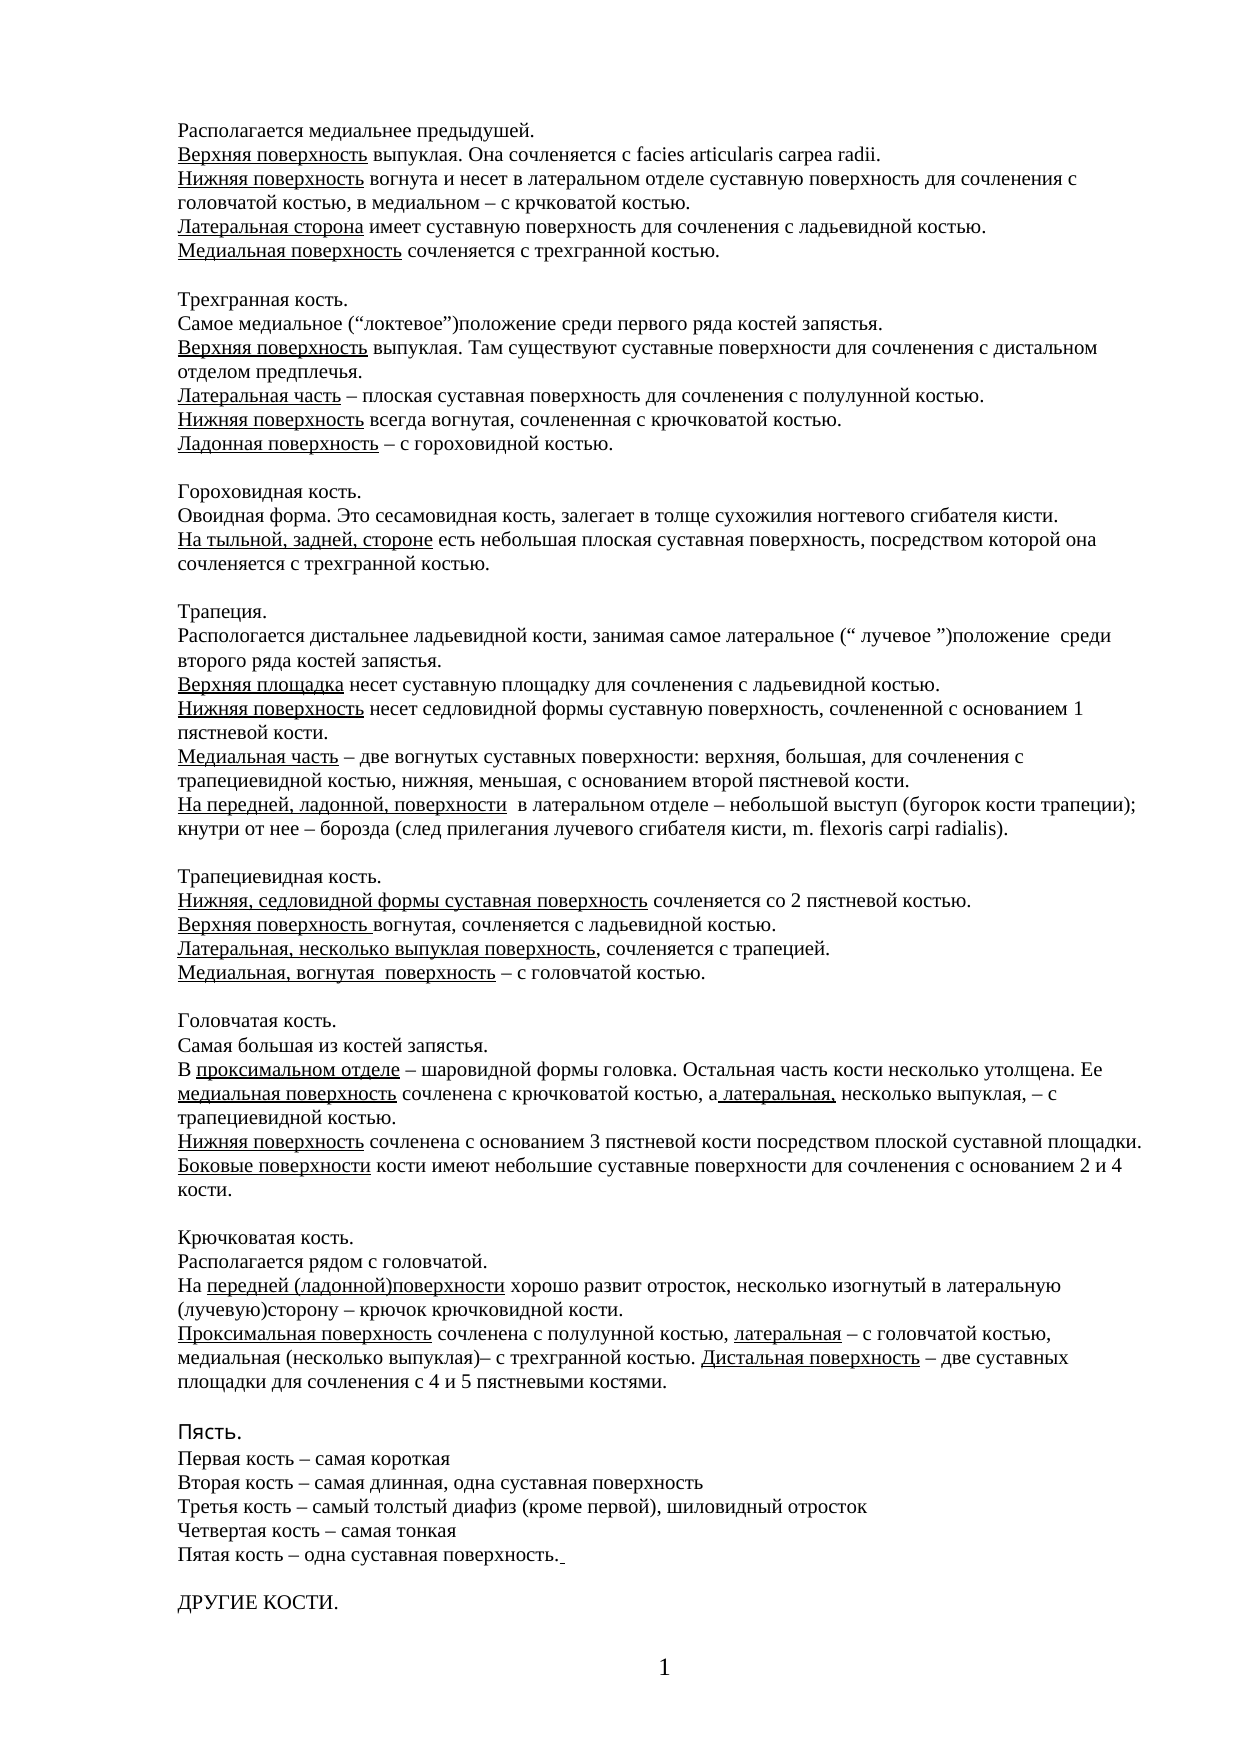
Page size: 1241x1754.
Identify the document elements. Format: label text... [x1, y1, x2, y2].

text Латеральная сторона имеет суставную поверхность для сочленения с ладьевидной костью. [177, 214, 1152, 238]
text Распологается дистальнее ладьевидной кости, занимая самое латеральное (“ лучевое ”)положение среди второго ряда костей запястья. [177, 623, 1152, 672]
text Боковые поверхности кости имеют небольшие суставные поверхности для сочленения с основанием 2 и 4 кости. [177, 1153, 1152, 1201]
text Первая кость – самая короткая [177, 1446, 1152, 1470]
text Третья кость – самый толстый диафиз (кроме первой), шиловидный отросток [177, 1494, 1152, 1518]
text Трехгранная кость. [177, 287, 1152, 311]
text Трапециевидная кость. [177, 864, 1152, 888]
text На передней, ладонной, поверхности в латеральном отделе – небольшой выступ (бугорок кости трапеции); кнутри от нее – борозда (след прилегания лучевого сгибателя кисти, m. flexoris carpi radialis). [177, 792, 1152, 840]
text Медиальная, вогнутая поверхность – с головчатой костью. [177, 960, 1152, 984]
text Самое медиальное (“локтевое”)положение среди первого ряда костей запястья. [177, 311, 1152, 335]
text Крючковатая кость. [177, 1225, 1152, 1249]
text На тыльной, задней, стороне есть небольшая плоская суставная поверхность, посредством которой она сочленяется с трехгранной костью. [177, 527, 1152, 575]
text Верхняя поверхность вогнутая, сочленяется с ладьевидной костью. [177, 912, 1152, 936]
text Медиальная часть – две вогнутых суставных поверхности: верхняя, большая, для сочленения с трапециевидной костью, нижняя, меньшая, с основанием второй пястневой кости. [177, 744, 1152, 792]
text Верхняя поверхность выпуклая. Там существуют суставные поверхности для сочленения с дистальном отделом предплечья. [177, 335, 1152, 383]
text Проксимальная поверхность сочленена с полулунной костью, латеральная – с головчатой костью, медиальная (несколько выпуклая)– с трехгранной костью. Дистальная поверхность – две суставных площадки для сочленения с 4 и 5 пястневыми костями. [177, 1321, 1152, 1393]
text Трапеция. [177, 599, 1152, 623]
text Располагается рядом с головчатой. [177, 1249, 1152, 1273]
text На передней (ладонной)поверхности хорошо развит отросток, несколько изогнутый в латеральную (лучевую)сторону – крючок крючковидной кости. [177, 1273, 1152, 1321]
text Латеральная, несколько выпуклая поверхность, сочленяется с трапецией. [177, 936, 1152, 960]
text Четвертая кость – самая тонкая [177, 1518, 1152, 1542]
text Овоидная форма. Это сесамовидная кость, залегает в толще сухожилия ногтевого сгибателя кисти. [177, 503, 1152, 527]
text Нижняя поверхность несет седловидной формы суставную поверхность, сочлененной с основанием 1 пястневой кости. [177, 696, 1152, 744]
text Гороховидная кость. [177, 479, 1152, 503]
text Нижняя, седловидной формы суставная поверхность сочленяется со 2 пястневой костью. [177, 888, 1152, 912]
text Медиальная поверхность сочленяется с трехгранной костью. [177, 238, 1152, 262]
text Верхняя поверхность выпуклая. Она сочленяется с facies articularis carpea radii. [177, 142, 1152, 166]
text Располагается медиальнее предыдушей. [177, 118, 1152, 142]
text Нижняя поверхность всегда вогнутая, сочлененная с крючковатой костью. [177, 407, 1152, 431]
text В проксимальном отделе – шаровидной формы головка. Остальная часть кости несколько утолщена. Ее медиальная поверхность сочленена с крючковатой костью, а латеральная, несколько выпуклая, – с трапециевидной костью. [177, 1057, 1152, 1129]
text Головчатая кость. [177, 1008, 1152, 1032]
text Нижняя поверхность вогнута и несет в латеральном отделе суставную поверхность для сочленения с головчатой костью, в медиальном – с крчковатой костью. [177, 166, 1152, 214]
text Латеральная часть – плоская суставная поверхность для сочленения с полулунной костью. [177, 383, 1152, 407]
text Пясть. [177, 1417, 1152, 1446]
text Пятая кость – одна суставная поверхность. [177, 1542, 1152, 1566]
text Вторая кость – самая длинная, одна суставная поверхность [177, 1470, 1152, 1494]
text Самая большая из костей запястья. [177, 1032, 1152, 1057]
text Ладонная поверхность – с гороховидной костью. [177, 431, 1152, 455]
text ДРУГИЕ КОСТИ. [177, 1590, 1152, 1614]
text Верхняя площадка несет суставную площадку для сочленения с ладьевидной костью. [177, 672, 1152, 696]
text Нижняя поверхность сочленена с основанием 3 пястневой кости посредством плоской суставной площадки. [177, 1129, 1152, 1153]
